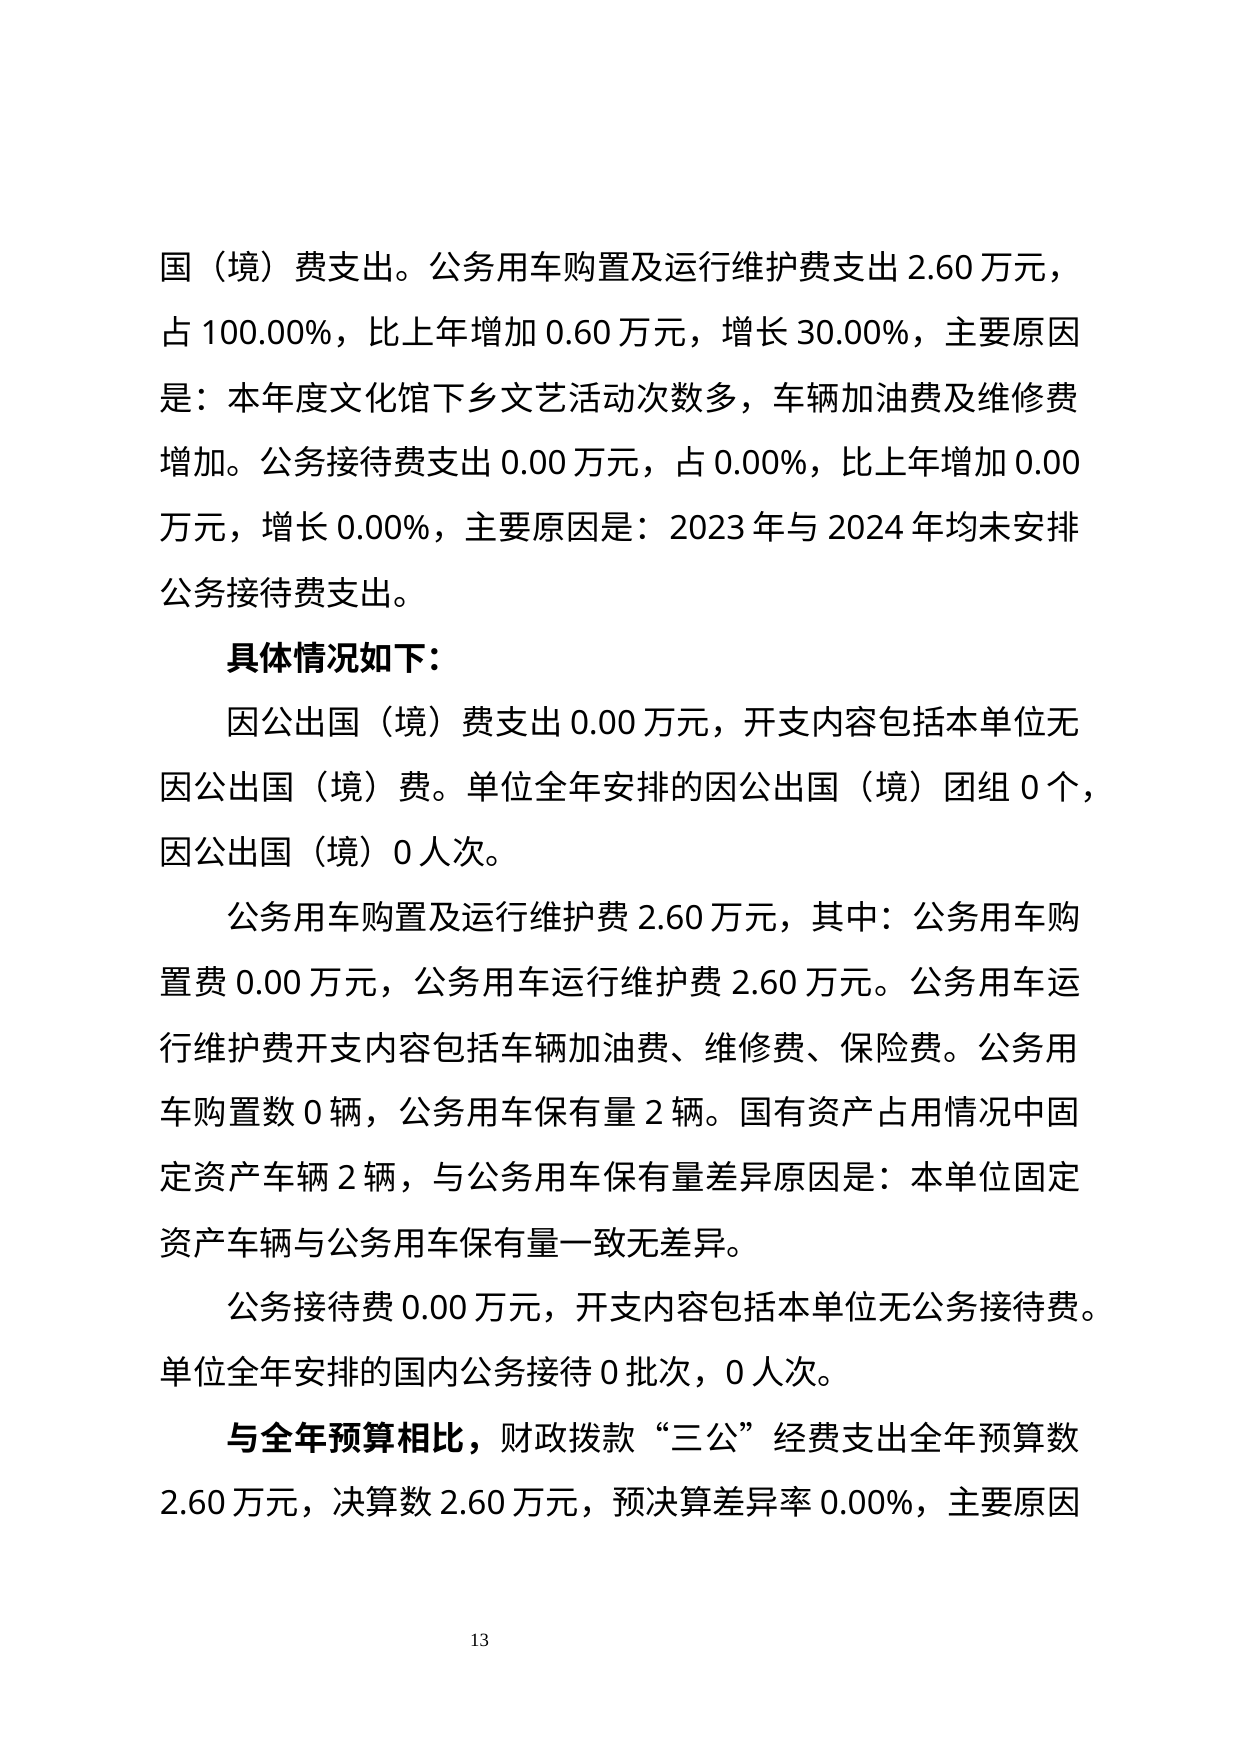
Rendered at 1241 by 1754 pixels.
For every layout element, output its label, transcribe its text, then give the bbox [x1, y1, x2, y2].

text 公务用车购置及运行维护费2.60万元，其中：公务用车购置费0.00万元，公务用车运行维护费2.60万元。公务用车运行维护费开支内容包括车辆加油费、维修费、保险费。公务用车购置数0辆，公务用车保有量2辆。国有资产占用情况中固定资产车辆2辆，与公务用车保有量差异原因是：本单位固定资产车辆与公务用车保有量一致无差异。 [159, 883, 1081, 1273]
text 因公出国（境）费支出0.00万元，开支内容包括本单位无因公出国（境）费。单位全年安排的因公出国（境）团组0个，因公出国（境）0人次。 [159, 688, 1081, 883]
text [159, 233, 1081, 623]
text 具体情况如下： [159, 623, 1081, 688]
text 公务接待费0.00万元，开支内容包括本单位无公务接待费。单位全年安排的国内公务接待0批次，0人次。 [159, 1273, 1081, 1403]
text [159, 1403, 1081, 1533]
